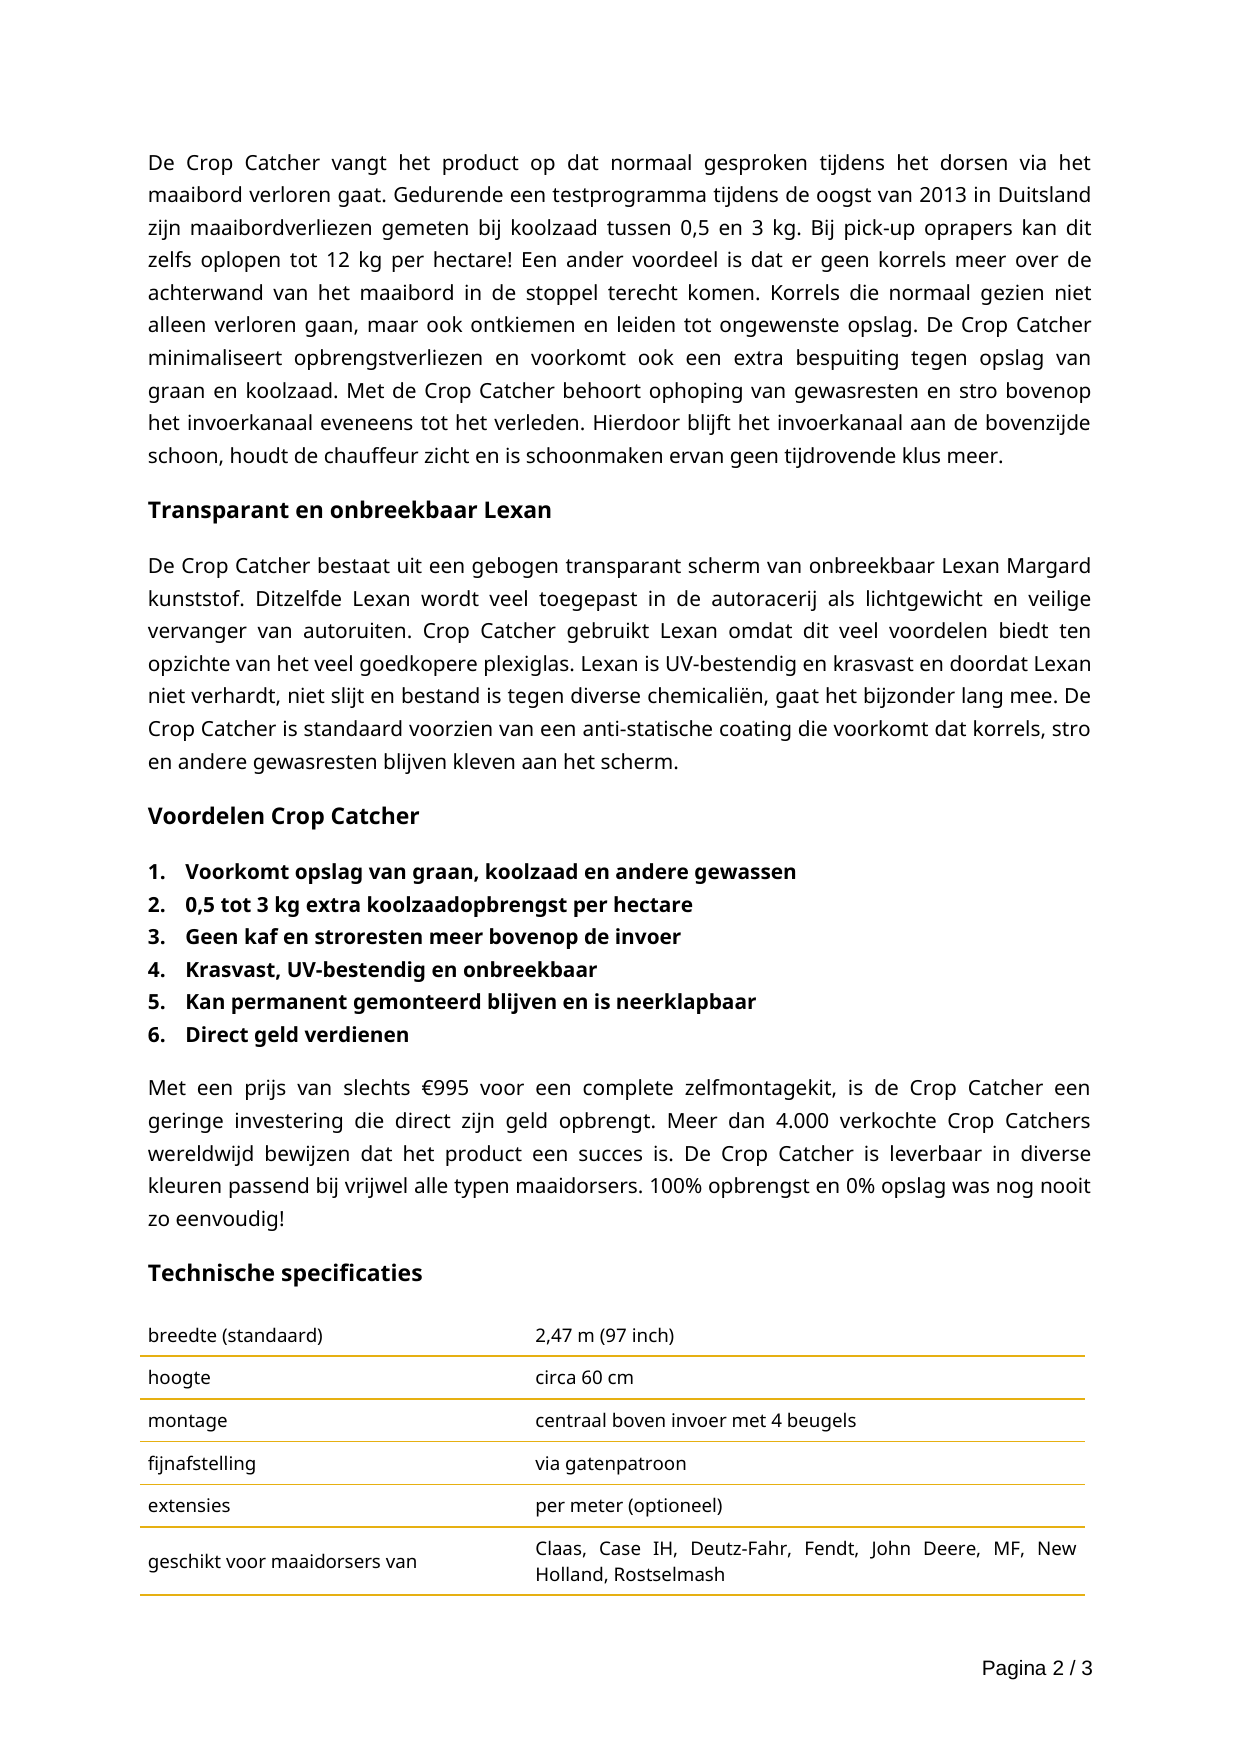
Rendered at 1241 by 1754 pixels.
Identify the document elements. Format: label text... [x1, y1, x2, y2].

table_cell Claas, Case IH, Deutz-Fahr, Fendt, John Deere, MF, New Holland, Rostselmash [528, 1528, 1085, 1594]
list Kan permanent gemonteerd blijven en is neerklapbaar [148, 987, 1093, 1016]
text De Crop Catcher vangt het product op dat normaal gesproken tijdens het dorsen via het maaibord verloren gaat. Gedurende een testprogramma tijdens de oogst van 2013 in Duitsland zijn maaibordverliezen gemeten bij koolzaad tussen 0,5 en 3 kg. Bij pick-up oprapers kan dit zelfs oplopen tot 12 kg per hectare! Een ander voordeel is dat er geen korrels meer over de achterwand van het maaibord in de stoppel terecht komen. Korrels die normaal gezien niet alleen verloren gaan, maar ook ontkiemen en leiden tot ongewenste opslag. De Crop Catcher minimaliseert opbrengstverliezen en voorkomt ook een extra bespuiting tegen opslag van graan en koolzaad. Met de Crop Catcher behoort ophoping van gewasresten en stro bovenop het invoerkanaal eveneens tot het verleden. Hierdoor blijft het invoerkanaal aan de bovenzijde schoon, houdt de chauffeur zicht en is schoonmaken ervan geen tijdrovende klus meer. [148, 148, 1093, 469]
list 0,5 tot 3 kg extra koolzaadopbrengst per hectare [148, 890, 1093, 918]
table_header 2,47 m (97 inch) [528, 1314, 1085, 1355]
table_cell via gatenpatroon [528, 1442, 1085, 1483]
text Transparant en onbreekbaar Lexan [148, 494, 1093, 526]
list Voorkomt opslag van graan, koolzaad en andere gewassen [148, 857, 1093, 886]
list Direct geld verdienen [148, 1020, 1093, 1048]
text Met een prijs van slechts €995 voor een complete zelfmontagekit, is de Crop Catcher een geringe investering die direct zijn geld opbrengt. Meer dan 4.000 verkochte Crop Catchers wereldwijd bewijzen dat het product een succes is. De Crop Catcher is leverbaar in diverse kleuren passend bij vrijwel alle typen maaidorsers. 100% opbrengst en 0% opslag was nog nooit zo eenvoudig! [148, 1073, 1093, 1232]
table_cell extensies [140, 1485, 527, 1526]
table_cell centraal boven invoer met 4 beugels [528, 1400, 1085, 1441]
list Geen kaf en stroresten meer bovenop de invoer [148, 922, 1093, 951]
table_cell per meter (optioneel) [528, 1485, 1085, 1526]
text Technische specificaties [148, 1257, 1093, 1289]
table_cell fijnafstelling [140, 1442, 527, 1483]
table_cell geschikt voor maaidorsers van [140, 1528, 527, 1594]
text Voordelen Crop Catcher [148, 800, 1093, 832]
table_cell hoogte [140, 1357, 527, 1398]
table_header breedte (standaard) [140, 1314, 527, 1355]
table_cell circa 60 cm [528, 1357, 1085, 1398]
list Krasvast, UV-bestendig en onbreekbaar [148, 955, 1093, 983]
table_cell montage [140, 1400, 527, 1441]
text De Crop Catcher bestaat uit een gebogen transparant scherm van onbreekbaar Lexan Margard kunststof. Ditzelfde Lexan wordt veel toegepast in de autoracerij als lichtgewicht en veilige vervanger van autoruiten. Crop Catcher gebruikt Lexan omdat dit veel voordelen biedt ten opzichte van het veel goedkopere plexiglas. Lexan is UV-bestendig en krasvast en doordat Lexan niet verhardt, niet slijt en bestand is tegen diverse chemicaliën, gaat het bijzonder lang mee. De Crop Catcher is standaard voorzien van een anti-statische coating die voorkomt dat korrels, stro en andere gewasresten blijven kleven aan het scherm. [148, 551, 1093, 775]
